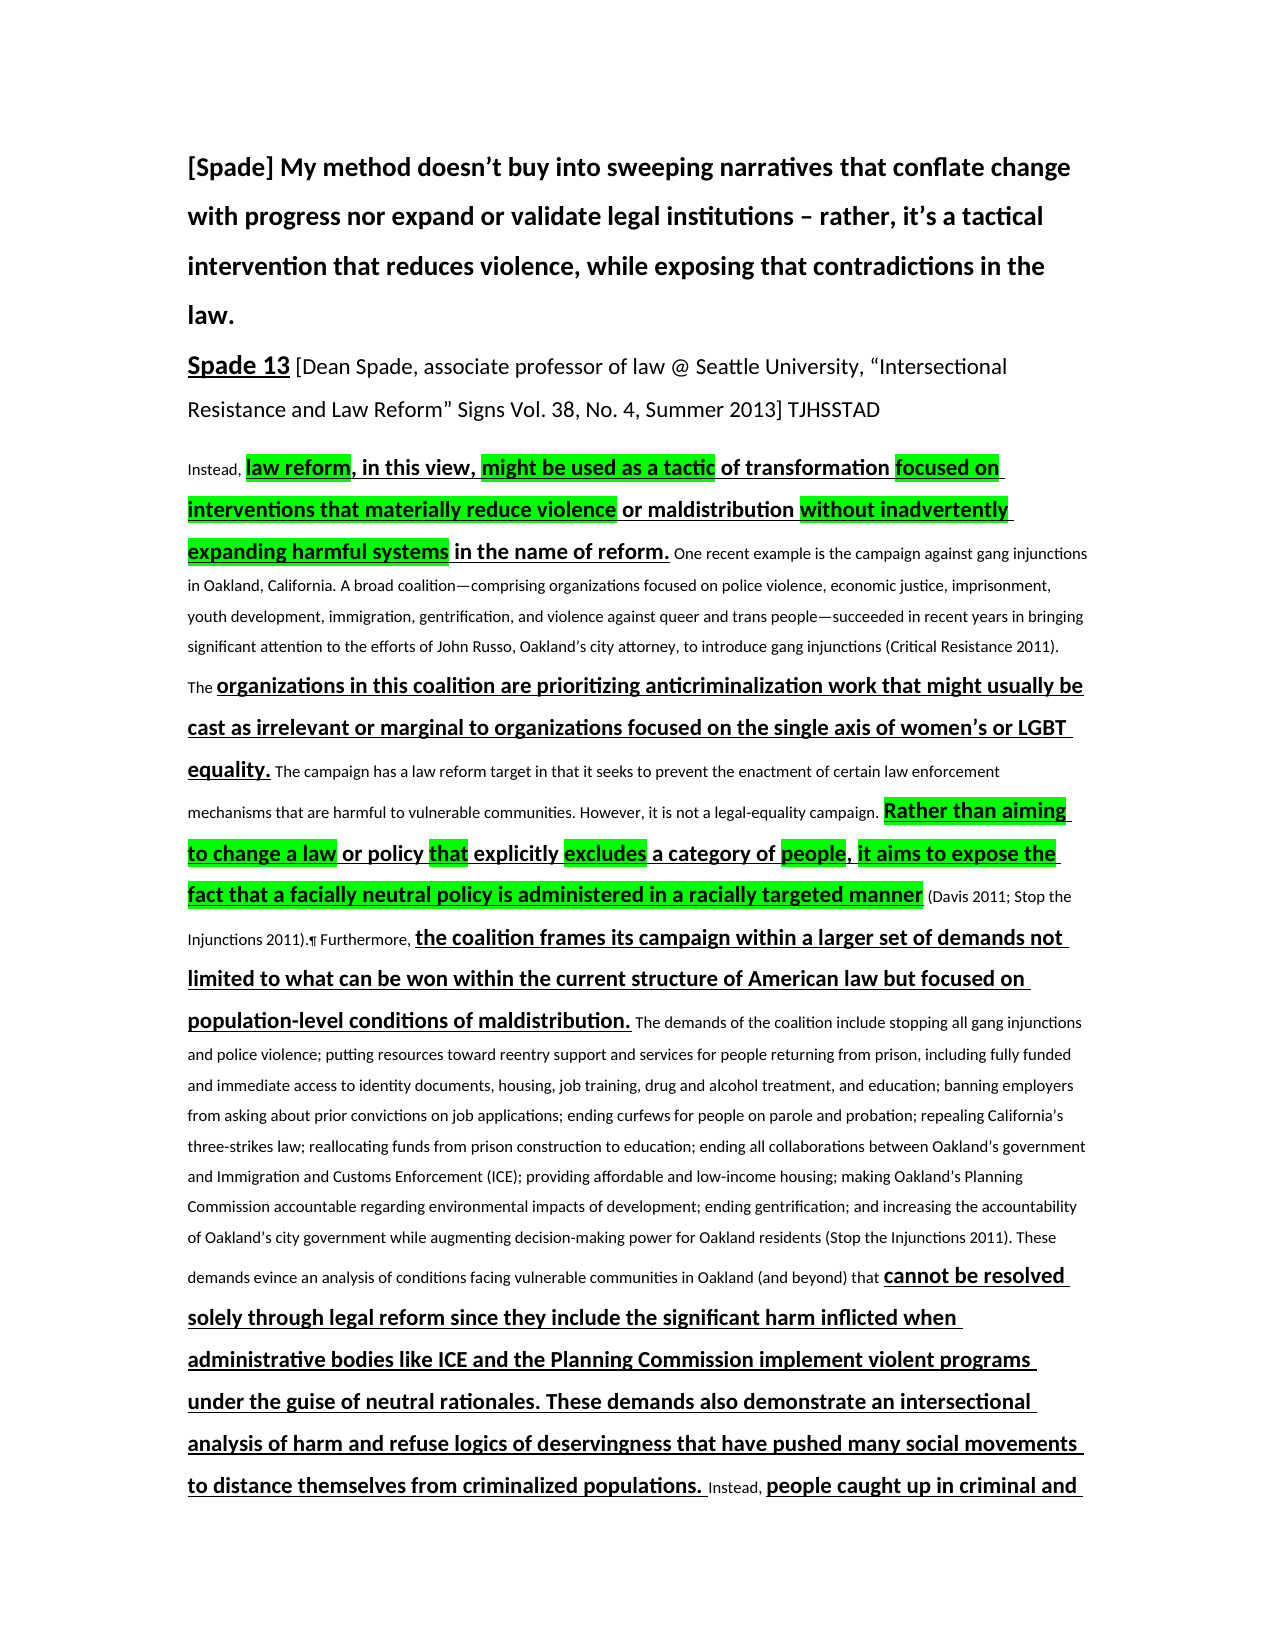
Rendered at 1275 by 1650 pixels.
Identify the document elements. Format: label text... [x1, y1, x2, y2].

text Spade 13 [Dean Spade, associate professor of law @ Seattle University, “Intersectional Resistance and Law Reform” Signs Vol. 38, No. 4, Summer 2013] TJHSSTAD [187, 348, 1087, 423]
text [187, 453, 1087, 1499]
subtitle [Spade] My method doesn’t buy into sweeping narratives that conflate change with progress nor expand or validate legal institutions – rather, it’s a tactical intervention that reduces violence, while exposing that contradictions in the law. [187, 150, 1087, 331]
